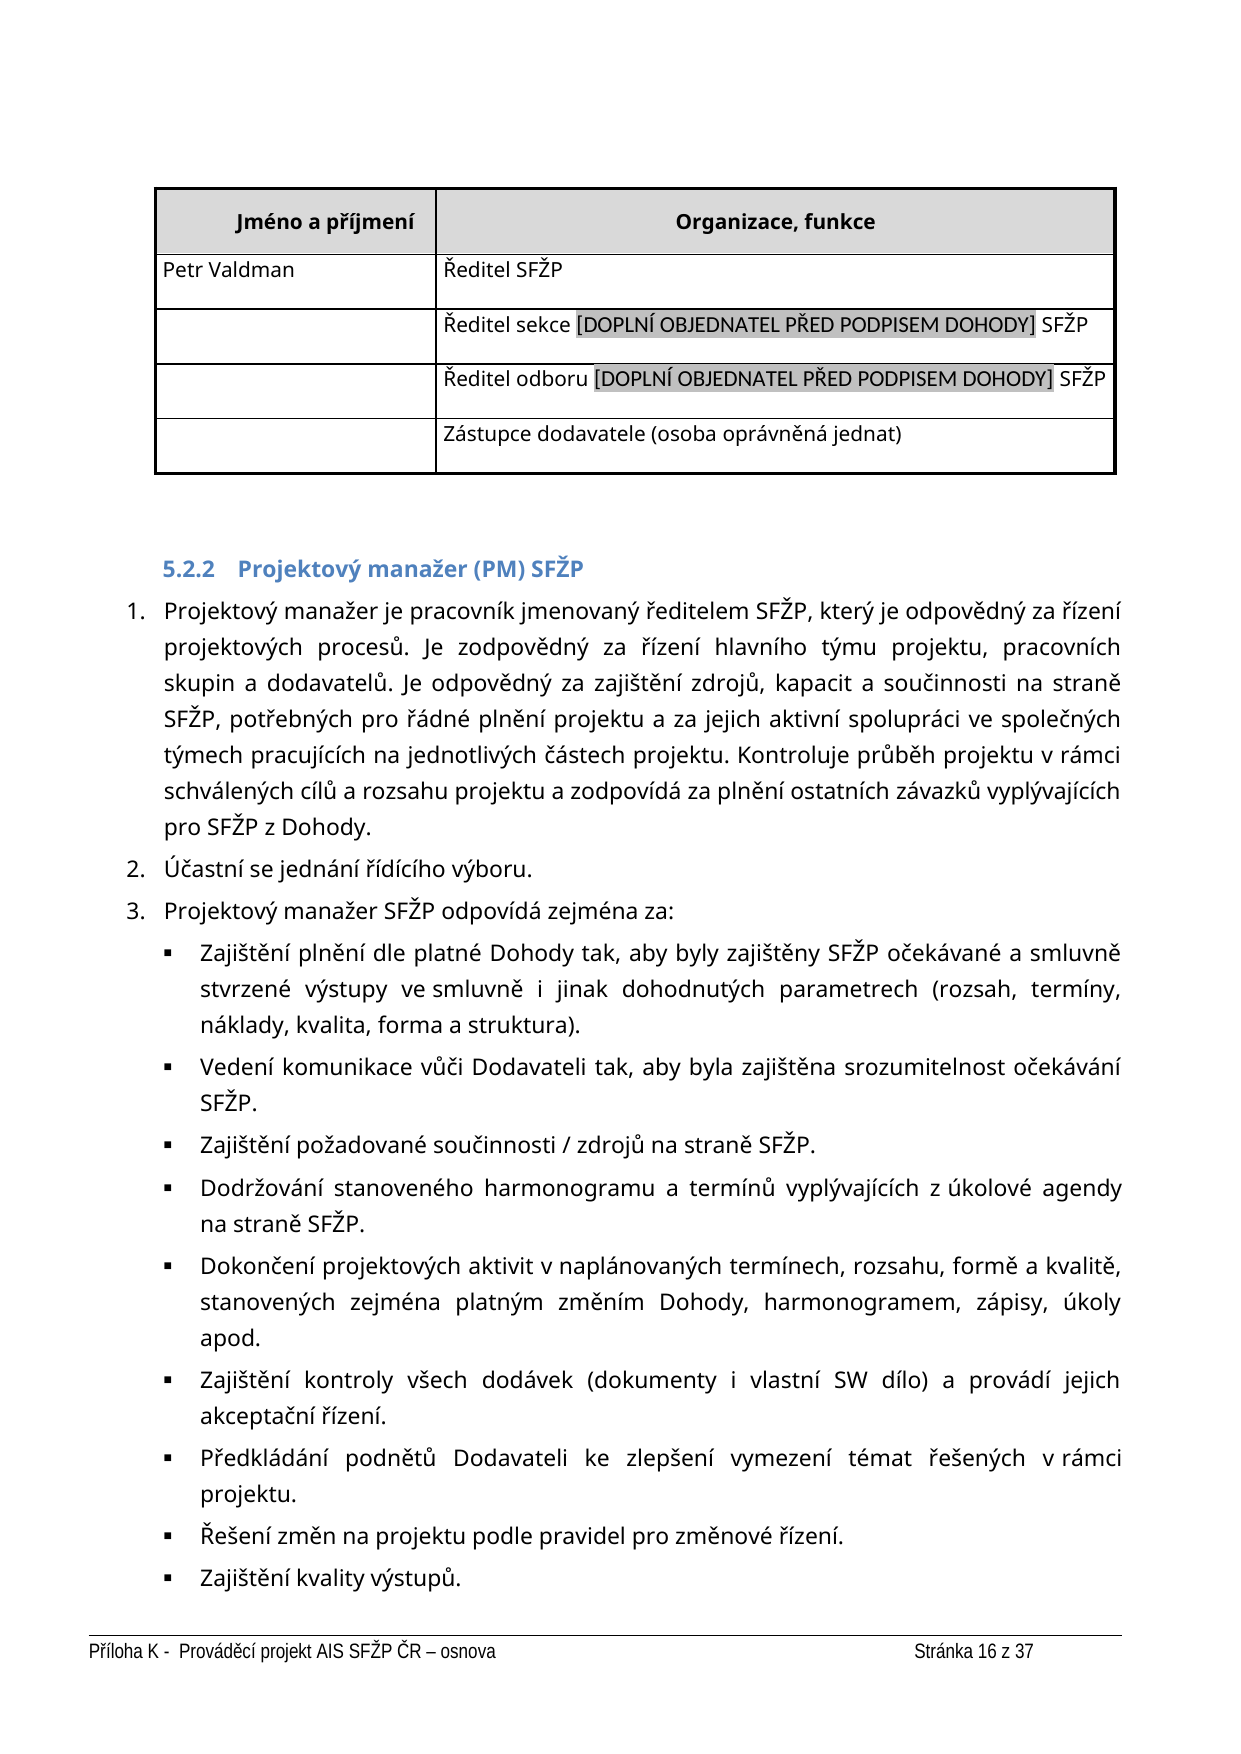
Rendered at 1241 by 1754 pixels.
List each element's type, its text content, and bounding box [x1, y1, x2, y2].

list Řešení změn na projektu podle pravidel pro změnové řízení. [162, 1520, 1122, 1551]
list Dodržování stanoveného harmonogramu a termínů vyplývajících z úkolové agendy na straně SFŽP. [162, 1172, 1122, 1239]
list Zajištění požadované součinnosti / zdrojů na straně SFŽP. [162, 1129, 1122, 1161]
list Zajištění plnění dle platné Dohody tak, aby byly zajištěny SFŽP očekávané a smluvně stvrzené výstupy ve smluvně i jinak dohodnutých parametrech (rozsah, termíny, náklady, kvalita, forma a struktura). [162, 937, 1122, 1040]
list Předkládání podnětů Dodavateli ke zlepšení vymezení témat řešených v rámci projektu. [162, 1442, 1122, 1509]
table_cell Ředitel SFŽP [437, 255, 1113, 308]
table_header Organizace, funkce [437, 190, 1113, 253]
table_header Jméno a příjmení [157, 190, 435, 253]
list Účastní se jednání řídícího výboru. [126, 853, 1122, 884]
subtitle Projektový manažer (PM) SFŽP [162, 553, 1122, 584]
table_cell Ředitel sekce [DOPLNÍ OBJEDNATEL PŘED PODPISEM DOHODY] SFŽP [437, 310, 1113, 363]
table_cell [157, 419, 435, 472]
table_cell Petr Valdman [157, 255, 435, 308]
table_cell Zástupce dodavatele (osoba oprávněná jednat) [437, 419, 1113, 472]
list Dokončení projektových aktivit v naplánovaných termínech, rozsahu, formě a kvalitě, stanovených zejména platným změním Dohody, harmonogramem, zápisy, úkoly apod. [162, 1250, 1122, 1353]
table_cell [157, 310, 435, 363]
list Projektový manažer je pracovník jmenovaný ředitelem SFŽP, který je odpovědný za řízení projektových procesů. Je zodpovědný za řízení hlavního týmu projektu, pracovních skupin a dodavatelů. Je odpovědný za zajištění zdrojů, kapacit a součinnosti na straně SFŽP, potřebných pro řádné plnění projektu a za jejich aktivní spolupráci ve společných týmech pracujících na jednotlivých částech projektu. Kontroluje průběh projektu v rámci schválených cílů a rozsahu projektu a zodpovídá za plnění ostatních závazků vyplývajících pro SFŽP z Dohody. [126, 595, 1122, 842]
table_cell [157, 365, 435, 417]
table_cell Ředitel odboru [DOPLNÍ OBJEDNATEL PŘED PODPISEM DOHODY] SFŽP [437, 365, 1113, 417]
list Zajištění kontroly všech dodávek (dokumenty i vlastní SW dílo) a provádí jejich akceptační řízení. [162, 1364, 1122, 1431]
list Vedení komunikace vůči Dodavateli tak, aby byla zajištěna srozumitelnost očekávání SFŽP. [162, 1051, 1122, 1118]
list Projektový manažer SFŽP odpovídá zejména za: [126, 895, 1122, 926]
list Zajištění kvality výstupů. [162, 1562, 1122, 1593]
